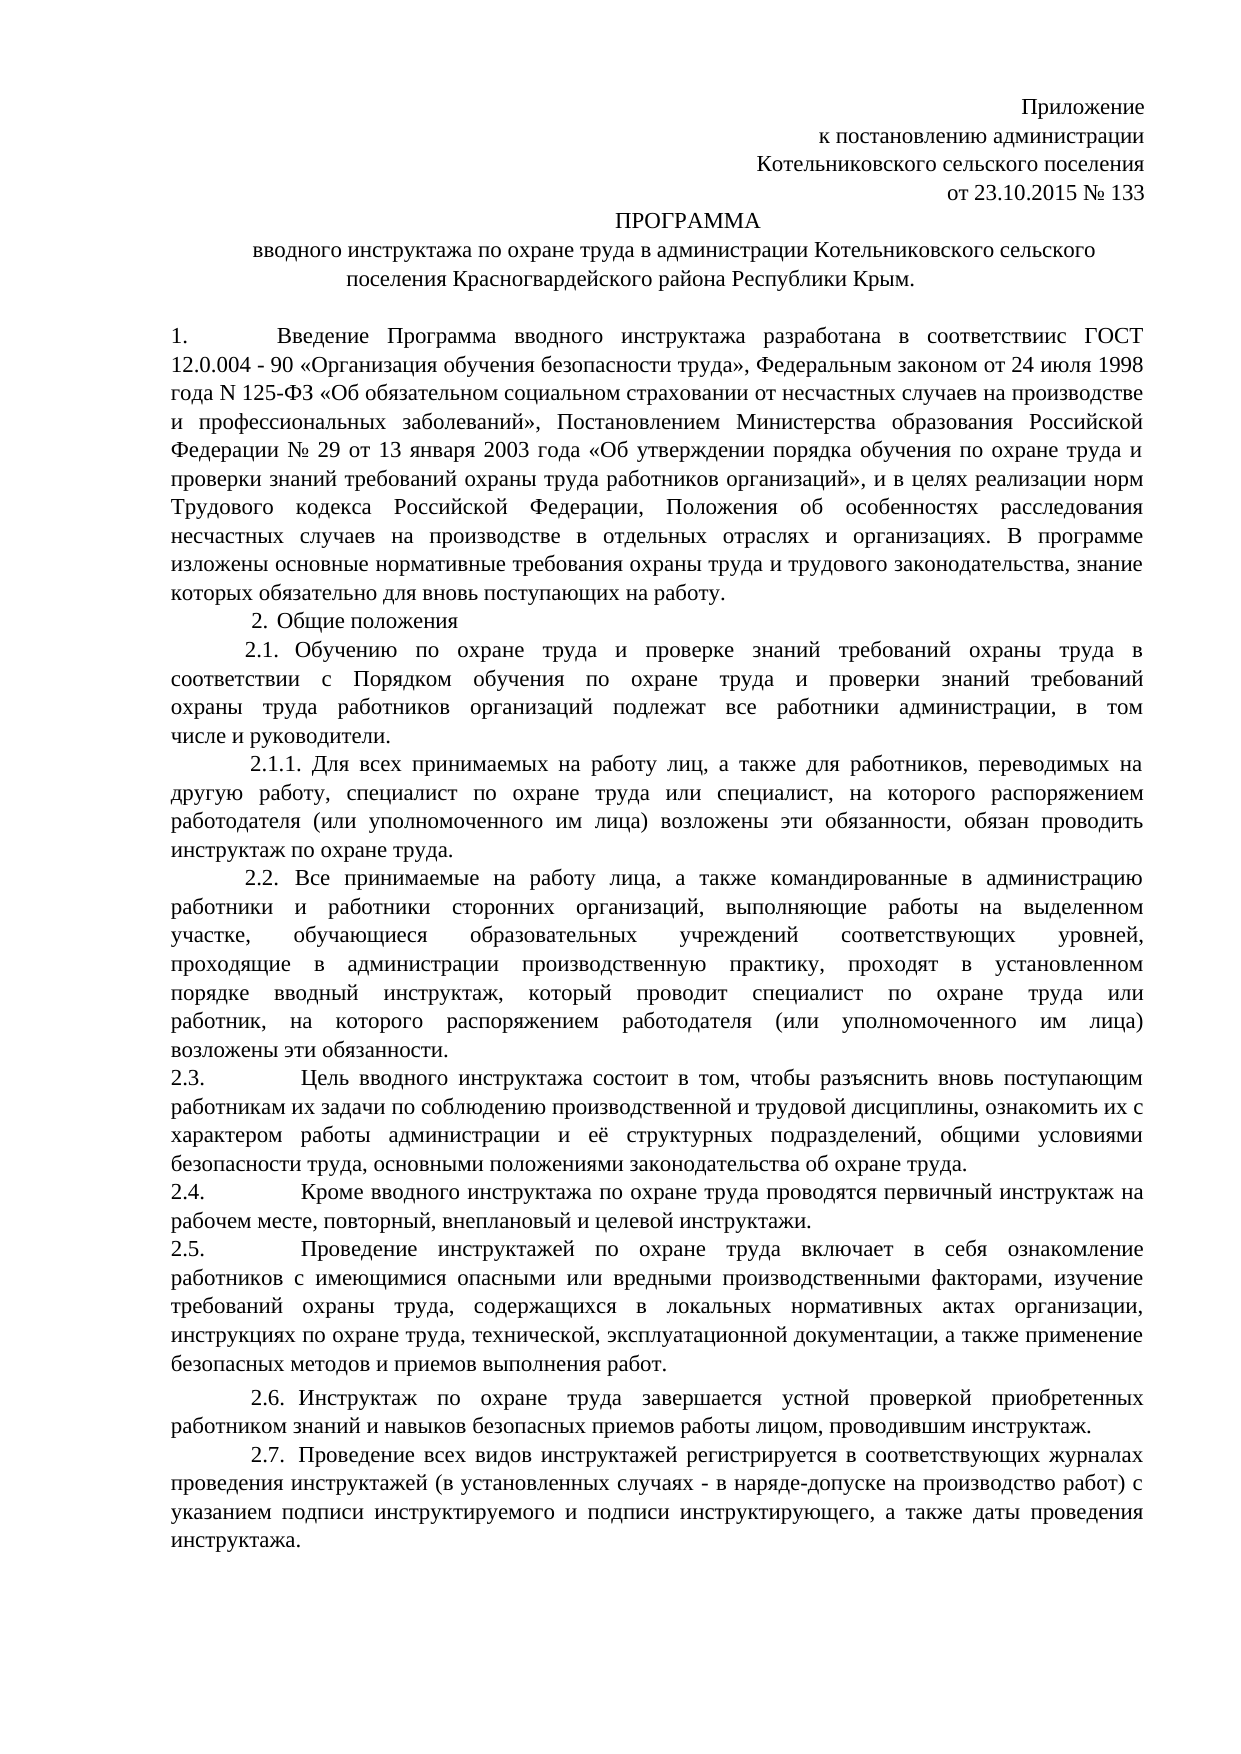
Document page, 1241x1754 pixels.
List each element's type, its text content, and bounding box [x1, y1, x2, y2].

text ПРОГРАММА [615, 206, 1145, 234]
list Кроме вводного инструктажа по охране труда проводятся первичный инструктаж на рабочем месте, повторный, внеплановый и целевой инструктажи. [171, 1177, 1145, 1234]
text вводного инструктажа по охране труда в администрации Котельниковского сельского поселения Красногвардейского района Республики Крым. [252, 235, 1145, 292]
list Проведение всех видов инструктажей регистрируется в соответствующих журналах проведения инструктажей (в установленных случаях - в наряде-допуске на производство работ) с указанием подписи инструктируемого и подписи инструктирующего, а также даты проведения инструктажа. [171, 1439, 1145, 1553]
list Общие положения [251, 606, 1145, 635]
list Введение Программа вводного инструктажа разработана в соответствиис ГОСТ 12.0.004 - 90 «Организация обучения безопасности труда», Федеральным законом от 24 июля 1998 года N 125-ФЗ «Об обязательном социальном страховании от несчастных случаев на производстве и профессиональных заболеваний», Постановлением Министерства образования Российской Федерации № 29 от 13 января 2003 года «Об утверждении порядка обучения по охране труда и проверки знаний требований охраны труда работников организаций», и в целях реализации норм Трудового кодекса Российской Федерации, Положения об особенностях расследования несчастных случаев на производстве в отдельных отраслях и организациях. В программе изложены основные нормативные требования охраны труда и трудового законодательства, знание которых обязательно для вновь поступающих на работу. [171, 321, 1145, 606]
list Цель вводного инструктажа состоит в том, чтобы разъяснить вновь поступающим работникам их задачи по соблюдению производственной и трудовой дисциплины, ознакомить их с характером работы администрации и её структурных подразделений, общими условиями безопасности труда, основными положениями законодательства об охране труда. [171, 1063, 1145, 1177]
list Инструктаж по охране труда завершается устной проверкой приобретенных работником знаний и навыков безопасных приемов работы лицом, проводившим инструктаж. [171, 1382, 1145, 1439]
list Проведение инструктажей по охране труда включает в себя ознакомление работников с имеющимися опасными или вредными производственными факторами, изучение требований охраны труда, содержащихся в локальных нормативных актах организации, инструкциях по охране труда, технической, эксплуатационной документации, а также применение безопасных методов и приемов выполнения работ. [171, 1234, 1145, 1377]
text Приложение к постановлению администрации Котельниковского сельского поселения от 23.10.2015 № 133 [722, 92, 1145, 206]
text 2.2. Все принимаемые на работу лица, а также командированные в администрацию работники и работники сторонних организаций, выполняющие работы на выделенном участке, обучающиеся образовательных учреждений соответствующих уровней, проходящие в администрации производственную практику, проходят в установленном порядке вводный инструктаж, который проводит специалист по охране труда или работник, на которого распоряжением работодателя (или уполномоченного им лица) возложены эти обязанности. [171, 863, 1145, 1063]
text 2.1. Обучению по охране труда и проверке знаний требований охраны труда в соответствии с Порядком обучения по охране труда и проверки знаний требований охраны труда работников организаций подлежат все работники администрации, в том числе и руководители. [171, 635, 1145, 749]
text 2.1.1. Для всех принимаемых на работу лиц, а также для работников, переводимых на другую работу, специалист по охране труда или специалист, на которого распоряжением работодателя (или уполномоченного им лица) возложены эти обязанности, обязан проводить инструктаж по охране труда. [171, 749, 1145, 863]
